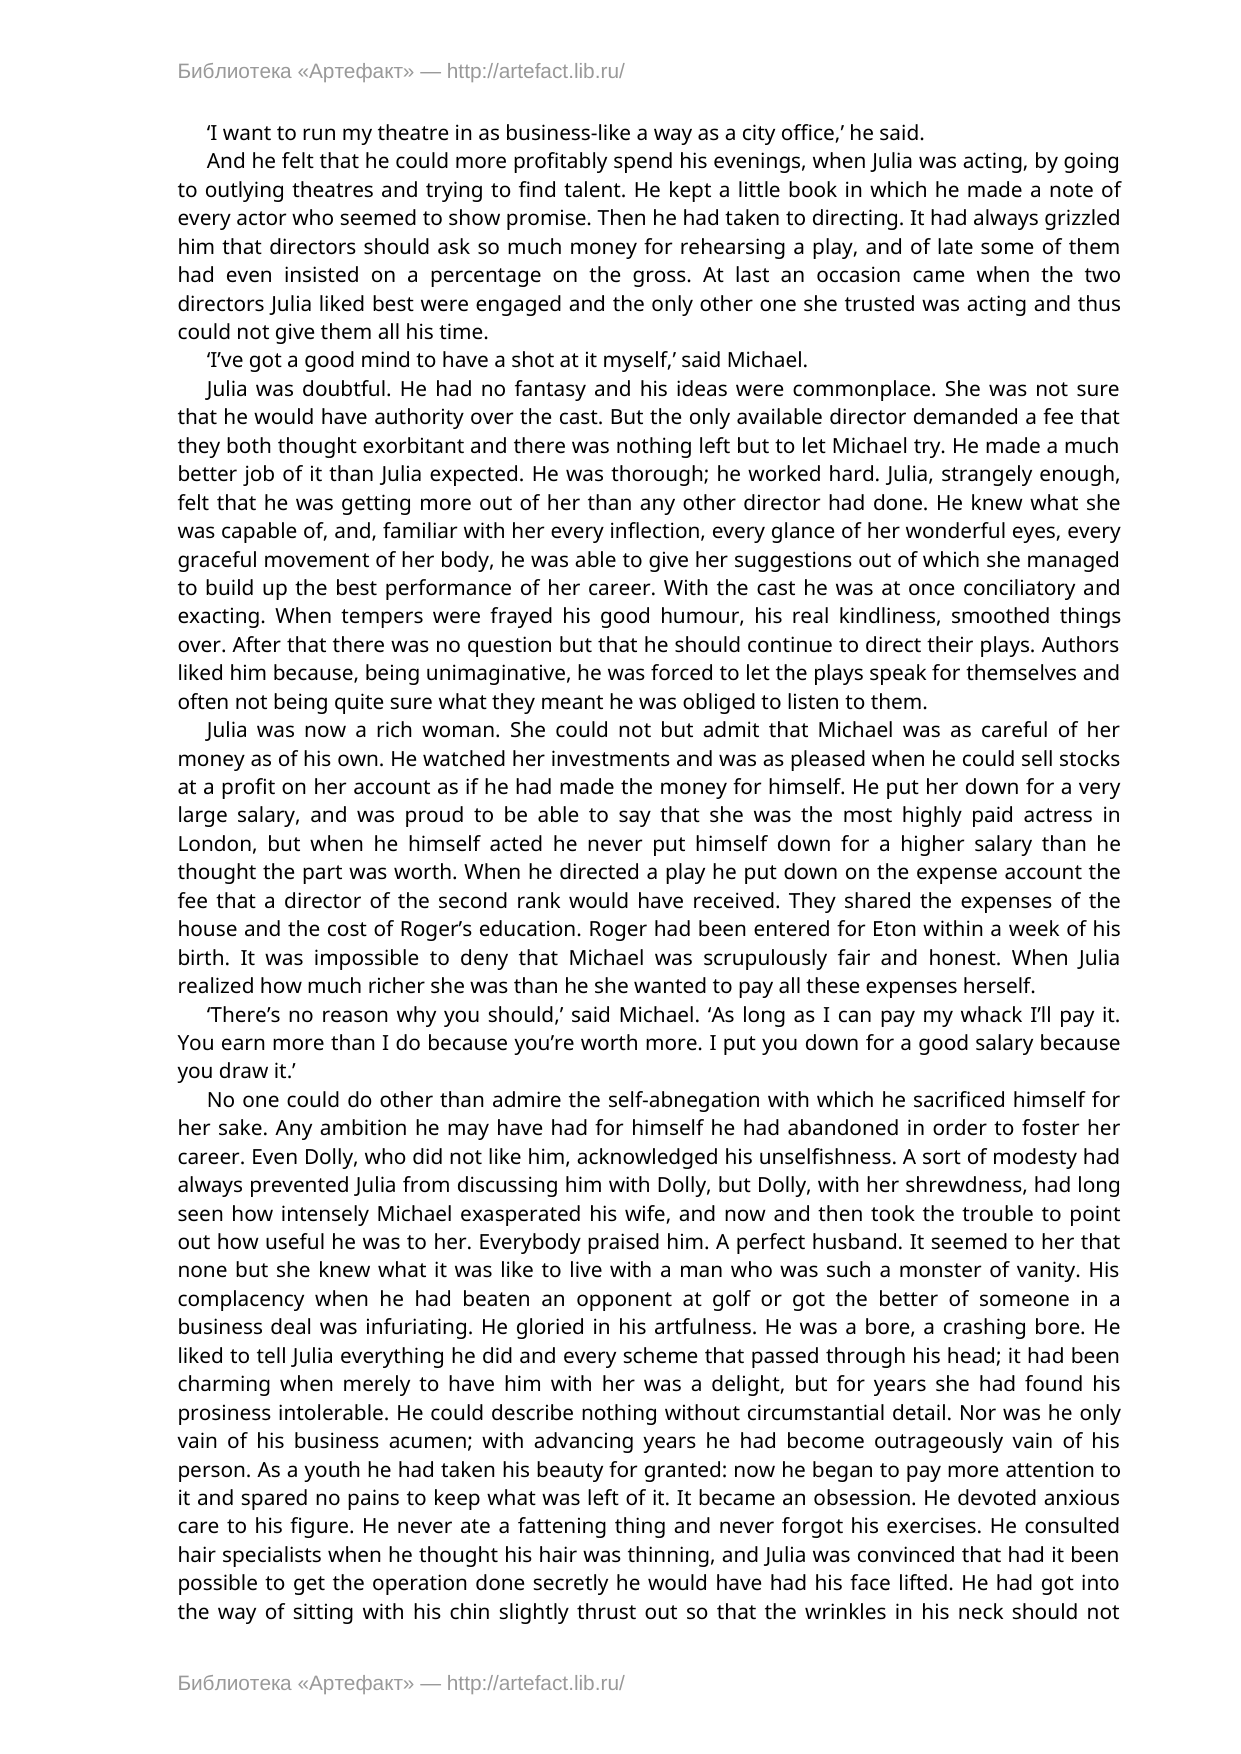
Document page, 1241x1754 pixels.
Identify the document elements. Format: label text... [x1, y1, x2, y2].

text And he felt that he could more profitably spend his evenings, when Julia was acting, by going to outlying theatres and trying to find talent. He kept a little book in which he made a note of every actor who seemed to show promise. Then he had taken to directing. It had always grizzled him that directors should ask so much money for rehearsing a play, and of late some of them had even insisted on a percentage on the gross. At last an occasion came when the two directors Julia liked best were engaged and the only other one she trusted was acting and thus could not give them all his time. [177, 147, 1122, 346]
text ‘I’ve got a good mind to have a shot at it myself,’ said Michael. [177, 346, 1122, 374]
text Julia was now a rich woman. She could not but admit that Michael was as careful of her money as of his own. He watched her investments and was as pleased when he could sell stocks at a profit on her account as if he had made the money for himself. He put her down for a very large salary, and was proud to be able to say that she was the most highly paid actress in London, but when he himself acted he never put himself down for a higher salary than he thought the part was worth. When he directed a play he put down on the expense account the fee that a director of the second rank would have received. They shared the expenses of the house and the cost of Roger’s education. Roger had been entered for Eton within a week of his birth. It was impossible to deny that Michael was scrupulously fair and honest. When Julia realized how much richer she was than he she wanted to pay all these expenses herself. [177, 715, 1122, 1000]
text ‘There’s no reason why you should,’ said Michael. ‘As long as I can pay my whack I’ll pay it. You earn more than I do because you’re worth more. I put you down for a good salary because you draw it.’ [177, 1000, 1122, 1085]
text ‘I want to run my theatre in as business-like a way as a city office,’ he said. [177, 118, 1122, 147]
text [177, 1085, 1122, 1625]
text Julia was doubtful. He had no fantasy and his ideas were commonplace. She was not sure that he would have authority over the cast. But the only available director demanded a fee that they both thought exorbitant and there was nothing left but to let Michael try. He made a much better job of it than Julia expected. He was thorough; he worked hard. Julia, strangely enough, felt that he was getting more out of her than any other director had done. He knew what she was capable of, and, familiar with her every inflection, every glance of her wonderful eyes, every graceful movement of her body, he was able to give her suggestions out of which she managed to build up the best performance of her career. With the cast he was at once conciliatory and exacting. When tempers were frayed his good humour, his real kindliness, smoothed things over. After that there was no question but that he should continue to direct their plays. Authors liked him because, being unimaginative, he was forced to let the plays speak for themselves and often not being quite sure what they meant he was obliged to listen to them. [177, 374, 1122, 715]
